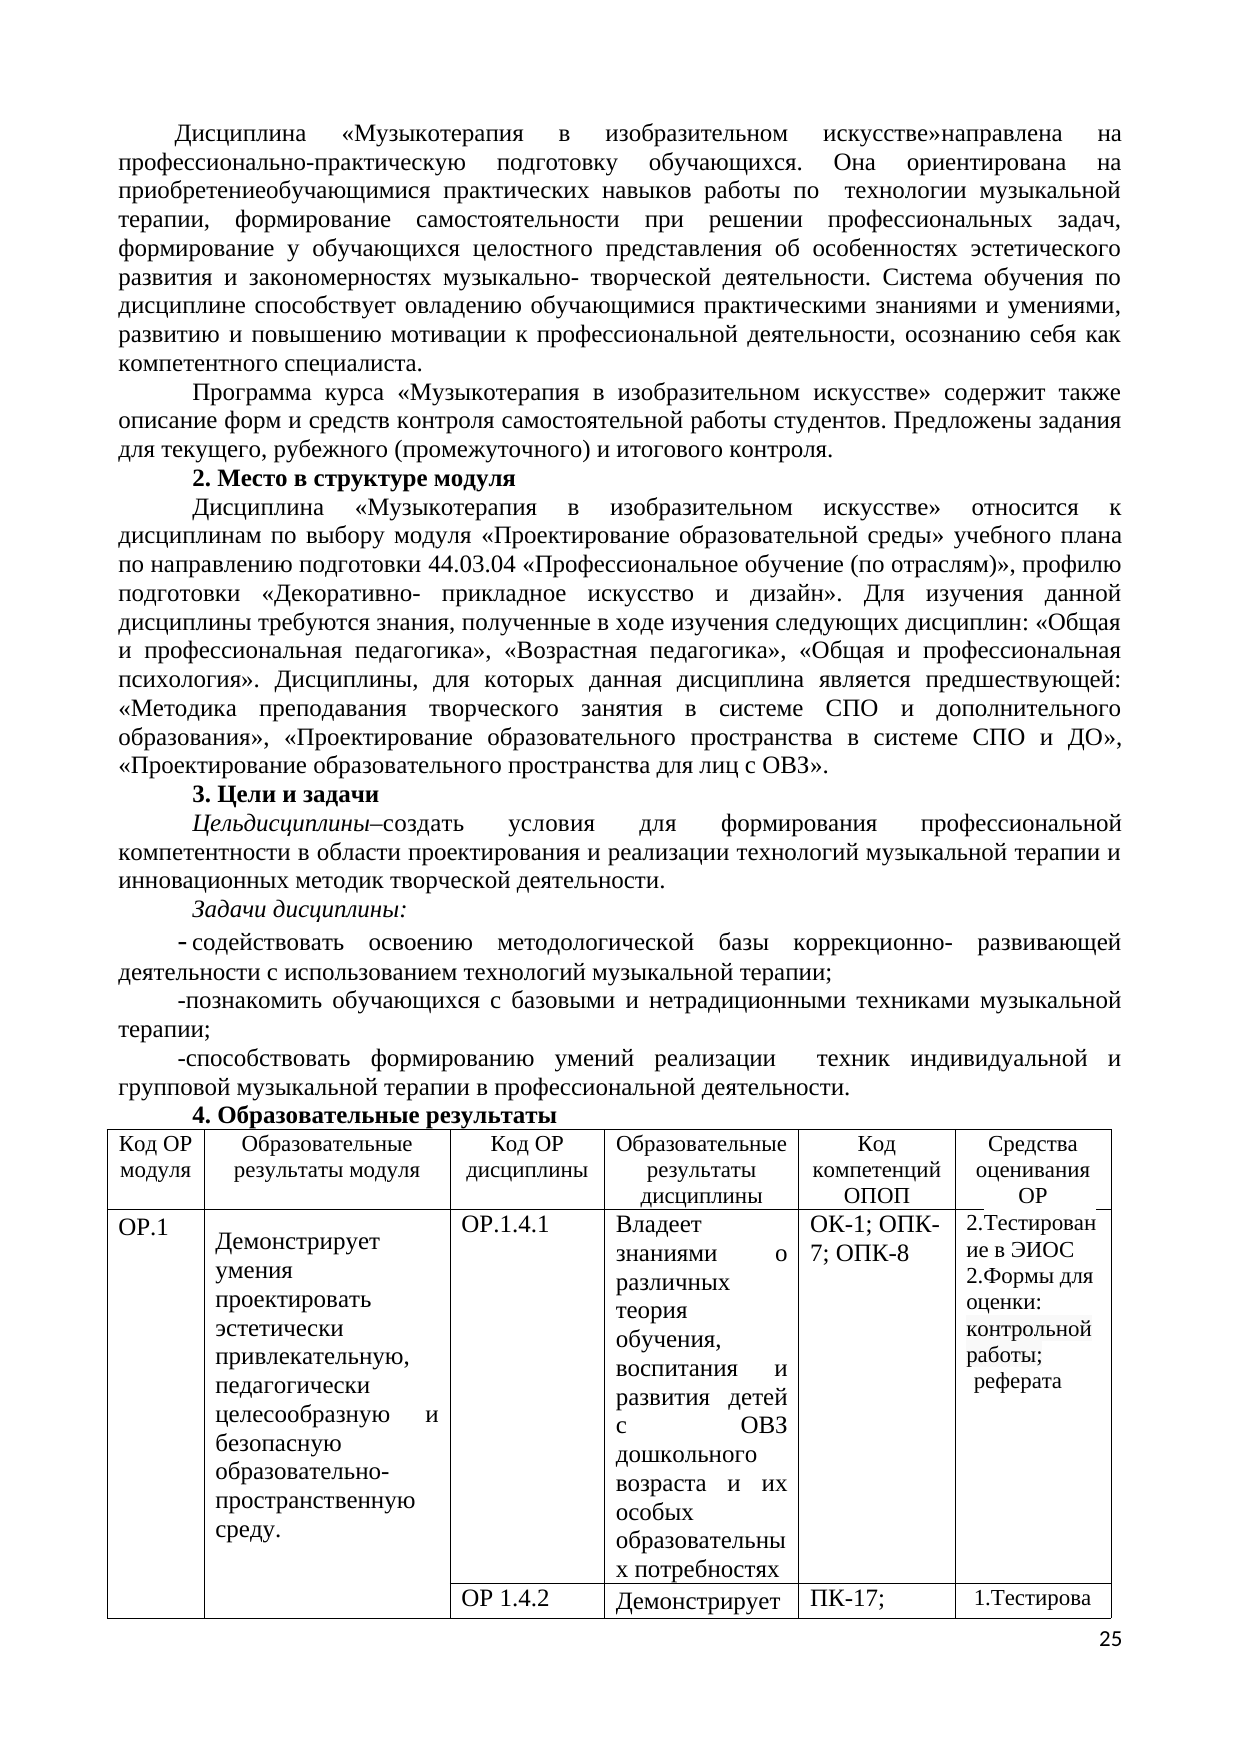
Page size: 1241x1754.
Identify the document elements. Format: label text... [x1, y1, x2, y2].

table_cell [605, 1584, 798, 1617]
table_cell Демонстрирует умения проектировать эстетически привлекательную, педагогически целесообразную и безопасную образовательно-пространственную среду. [205, 1210, 450, 1617]
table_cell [799, 1584, 955, 1617]
text Дисциплина «Музыкотерапия в изобразительном искусстве»направлена на профессионально-практическую подготовку обучающихся. Она ориентирована на приобретениеобучающимися практических навыков работы по технологии музыкальной терапии, формирование самостоятельности при решении профессиональных задач, формирование у обучающихся целостного представления об особенностях эстетического развития и закономерностях музыкально- творческой деятельности. Система обучения по дисциплине способствует овладению обучающимися практическими знаниями и умениями, развитию и повышению мотивации к профессиональной деятельности, осознанию себя как компетентного специалиста. [118, 118, 1122, 377]
text 3. Цели и задачи [118, 779, 1122, 808]
text Программа курса «Музыкотерапия в изобразительном искусстве» содержит также описание форм и средств контроля самостоятельной работы студентов. Предложены задания для текущего, рубежного (промежуточного) и итогового контроля. [118, 377, 1122, 463]
table_header Средства оценивания ОР [956, 1130, 1111, 1209]
text -способствовать формированию умений реализации техник индивидуальной и групповой музыкальной терапии в профессиональной деятельности. [118, 1043, 1122, 1100]
table_cell ОР 1.4.2 [451, 1584, 604, 1617]
text Дисциплина «Музыкотерапия в изобразительном искусстве» относится к дисциплинам по выбору модуля «Проектирование образовательной среды» учебного плана по направлению подготовки 44.03.04 «Профессиональное обучение (по отраслям)», профилю подготовки «Декоративно- прикладное искусство и дизайн». Для изучения данной дисциплины требуются знания, полученные в ходе изучения следующих дисциплин: «Общая и профессиональная педагогика», «Возрастная педагогика», «Общая и профессиональная психология». Дисциплины, для которых данная дисциплина является предшествующей: «Методика преподавания творческого занятия в системе СПО и дополнительного образования», «Проектирование образовательного пространства в системе СПО и ДО», «Проектирование образовательного пространства для лиц с ОВЗ». [118, 492, 1122, 779]
text Цельдисциплины–создать условия для формирования профессиональной компетентности в области проектирования и реализации технологий музыкальной терапии и инновационных методик творческой деятельности. [118, 808, 1122, 894]
text Задачи дисциплины: [118, 894, 1122, 923]
table_header Код ОР модуля [108, 1130, 204, 1209]
text 4. Образовательные результаты [118, 1100, 1122, 1129]
table_header Образовательные результаты дисциплины [605, 1130, 798, 1209]
table_header Код компетенций ОПОП [799, 1130, 955, 1209]
table_cell Владеет знаниями о различных теория обучения, воспитания и развития детей с ОВЗ дошкольного возраста и их особых образовательных потребностях [605, 1210, 798, 1583]
table_cell ОК-1; ОПК-7; ОПК-8 [799, 1210, 955, 1583]
table_header Образовательные результаты модуля [205, 1130, 450, 1209]
table_cell Тестирование в ЭИОС 2.Формы для оценки: контрольной работы; реферата [956, 1210, 1111, 1583]
text -познакомить обучающихся с базовыми и нетрадиционными техниками музыкальной терапии; [118, 985, 1122, 1043]
table_cell ОР.1.4.1 [451, 1210, 604, 1583]
table_header Код ОР дисциплины [451, 1130, 604, 1209]
table_cell ОР.1 [108, 1210, 204, 1617]
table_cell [956, 1584, 1111, 1617]
list содействовать освоению методологической базы коррекционно- развивающей деятельности с использованием технологий музыкальной терапии; [118, 923, 1122, 985]
text 2. Место в структуре модуля [118, 463, 1122, 492]
